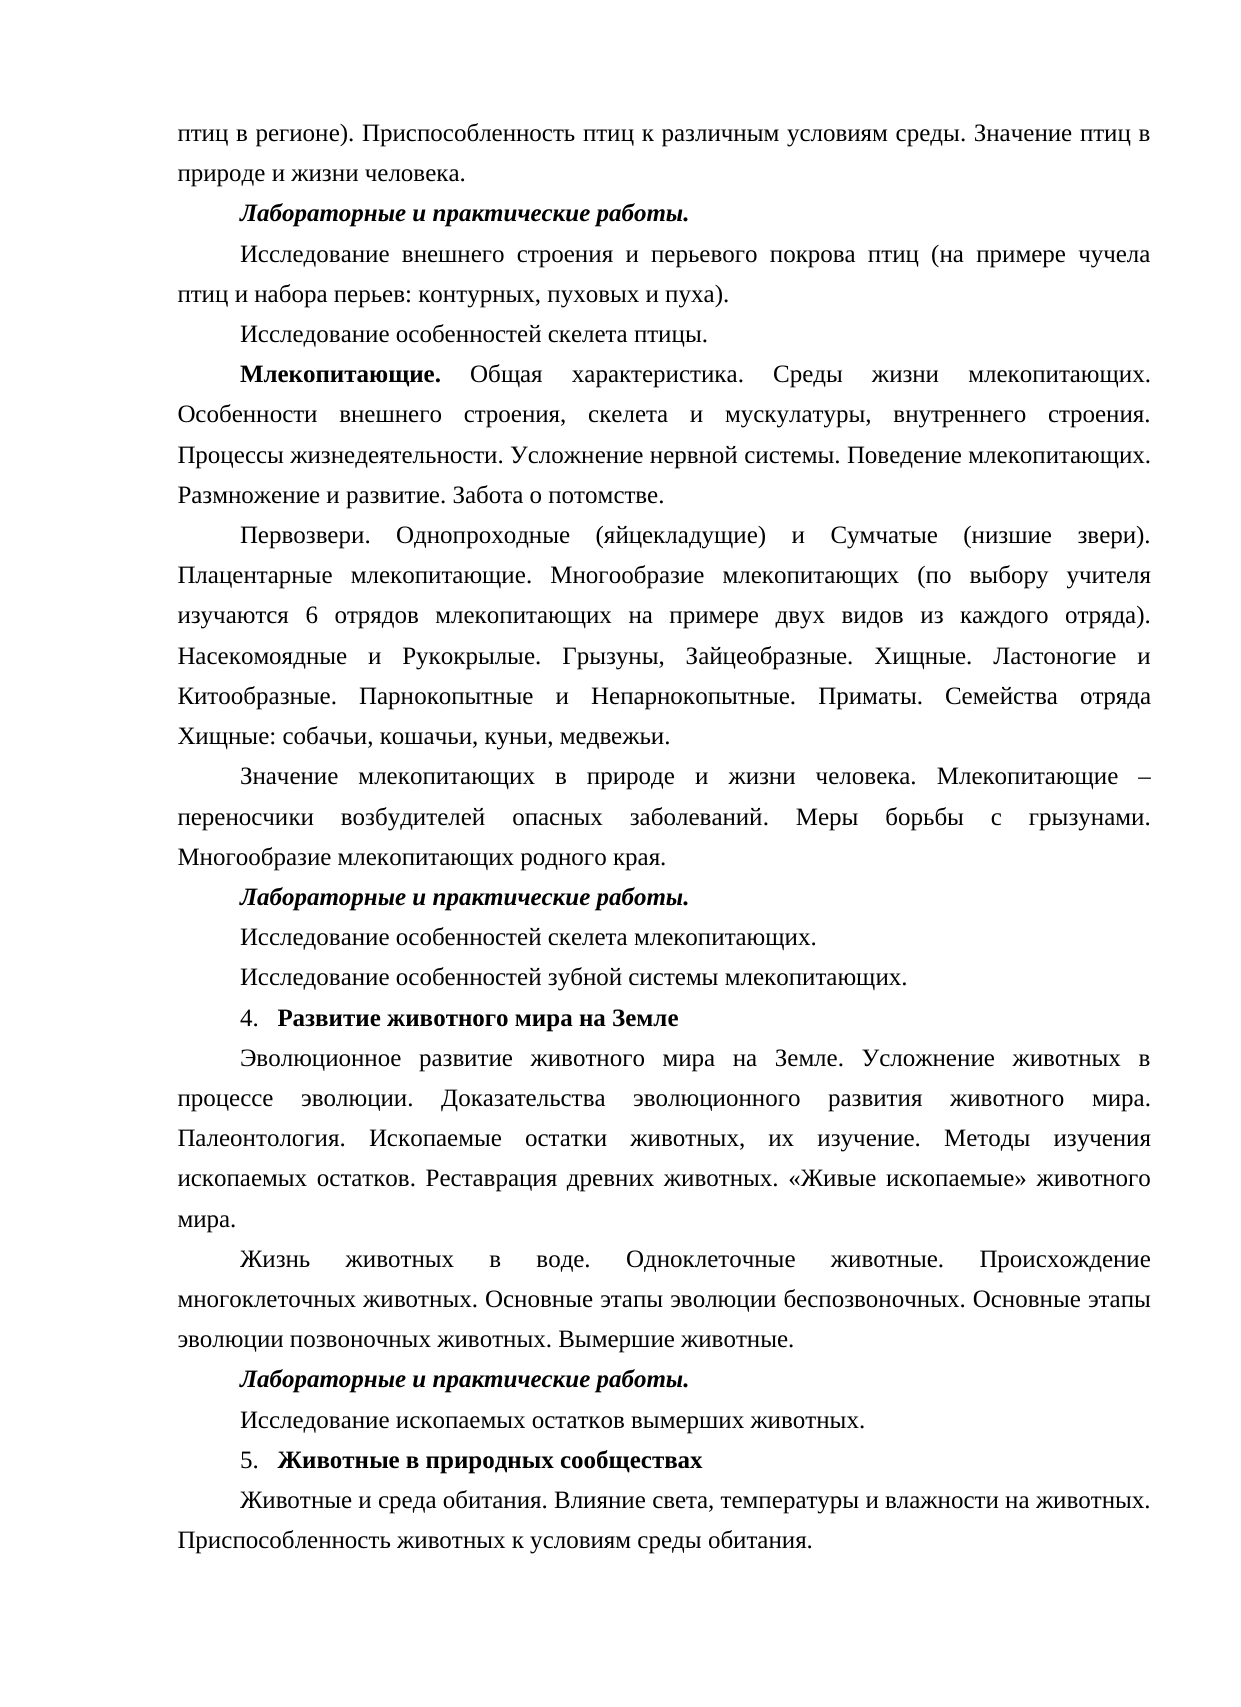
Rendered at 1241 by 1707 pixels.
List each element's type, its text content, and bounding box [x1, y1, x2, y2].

text Значение млекопитающих в природе и жизни человека. Млекопитающие – переносчики возбудителей опасных заболеваний. Меры борьбы с грызунами. Многообразие млекопитающих родного края. [177, 761, 1152, 871]
text Жизнь животных в воде. Одноклеточные животные. Происхождение многоклеточных животных. Основные этапы эволюции беспозвоночных. Основные этапы эволюции позвоночных животных. Вымершие животные. [177, 1244, 1152, 1353]
text Исследование особенностей зубной системы млекопитающих. [177, 962, 1152, 991]
text Исследование ископаемых остатков вымерших животных. [177, 1405, 1152, 1433]
text Лабораторные и практические работы. [177, 198, 1152, 227]
text Исследование особенностей скелета птицы. [177, 319, 1152, 348]
text Млекопитающие. Общая характеристика. Среды жизни млекопитающих. Особенности внешнего строения, скелета и мускулатуры, внутреннего строения. Процессы жизнедеятельности. Усложнение нервной системы. Поведение млекопитающих. Размножение и развитие. Забота о потомстве. [177, 359, 1152, 509]
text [177, 118, 1152, 187]
text Эволюционное развитие животного мира на Земле. Усложнение животных в процессе эволюции. Доказательства эволюционного развития животного мира. Палеонтология. Ископаемые остатки животных, их изучение. Методы изучения ископаемых остатков. Реставрация древних животных. «Живые ископаемые» животного мира. [177, 1043, 1152, 1232]
text Исследование особенностей скелета млекопитающих. [177, 922, 1152, 951]
text Животные и среда обитания. Влияние света, температуры и влажности на животных. Приспособленность животных к условиям среды обитания. [177, 1485, 1152, 1554]
text Лабораторные и практические работы. [177, 1364, 1152, 1393]
text Первозвери. Однопроходные (яйцекладущие) и Сумчатые (низшие звери). Плацентарные млекопитающие. Многообразие млекопитающих (по выбору учителя изучаются 6 отрядов млекопитающих на примере двух видов из каждого отряда). Насекомоядные и Рукокрылые. Грызуны, Зайцеобразные. Хищные. Ластоногие и Китообразные. Парнокопытные и Непарнокопытные. Приматы. Семейства отряда Хищные: собачьи, кошачьи, куньи, медвежьи. [177, 520, 1152, 750]
list Развитие животного мира на Земле [240, 1003, 1152, 1031]
list Животные в природных сообществах [240, 1445, 1152, 1474]
text Лабораторные и практические работы. [177, 882, 1152, 911]
text Исследование внешнего строения и перьевого покрова птиц (на примере чучела птиц и набора перьев: контурных, пуховых и пуха). [177, 239, 1152, 308]
